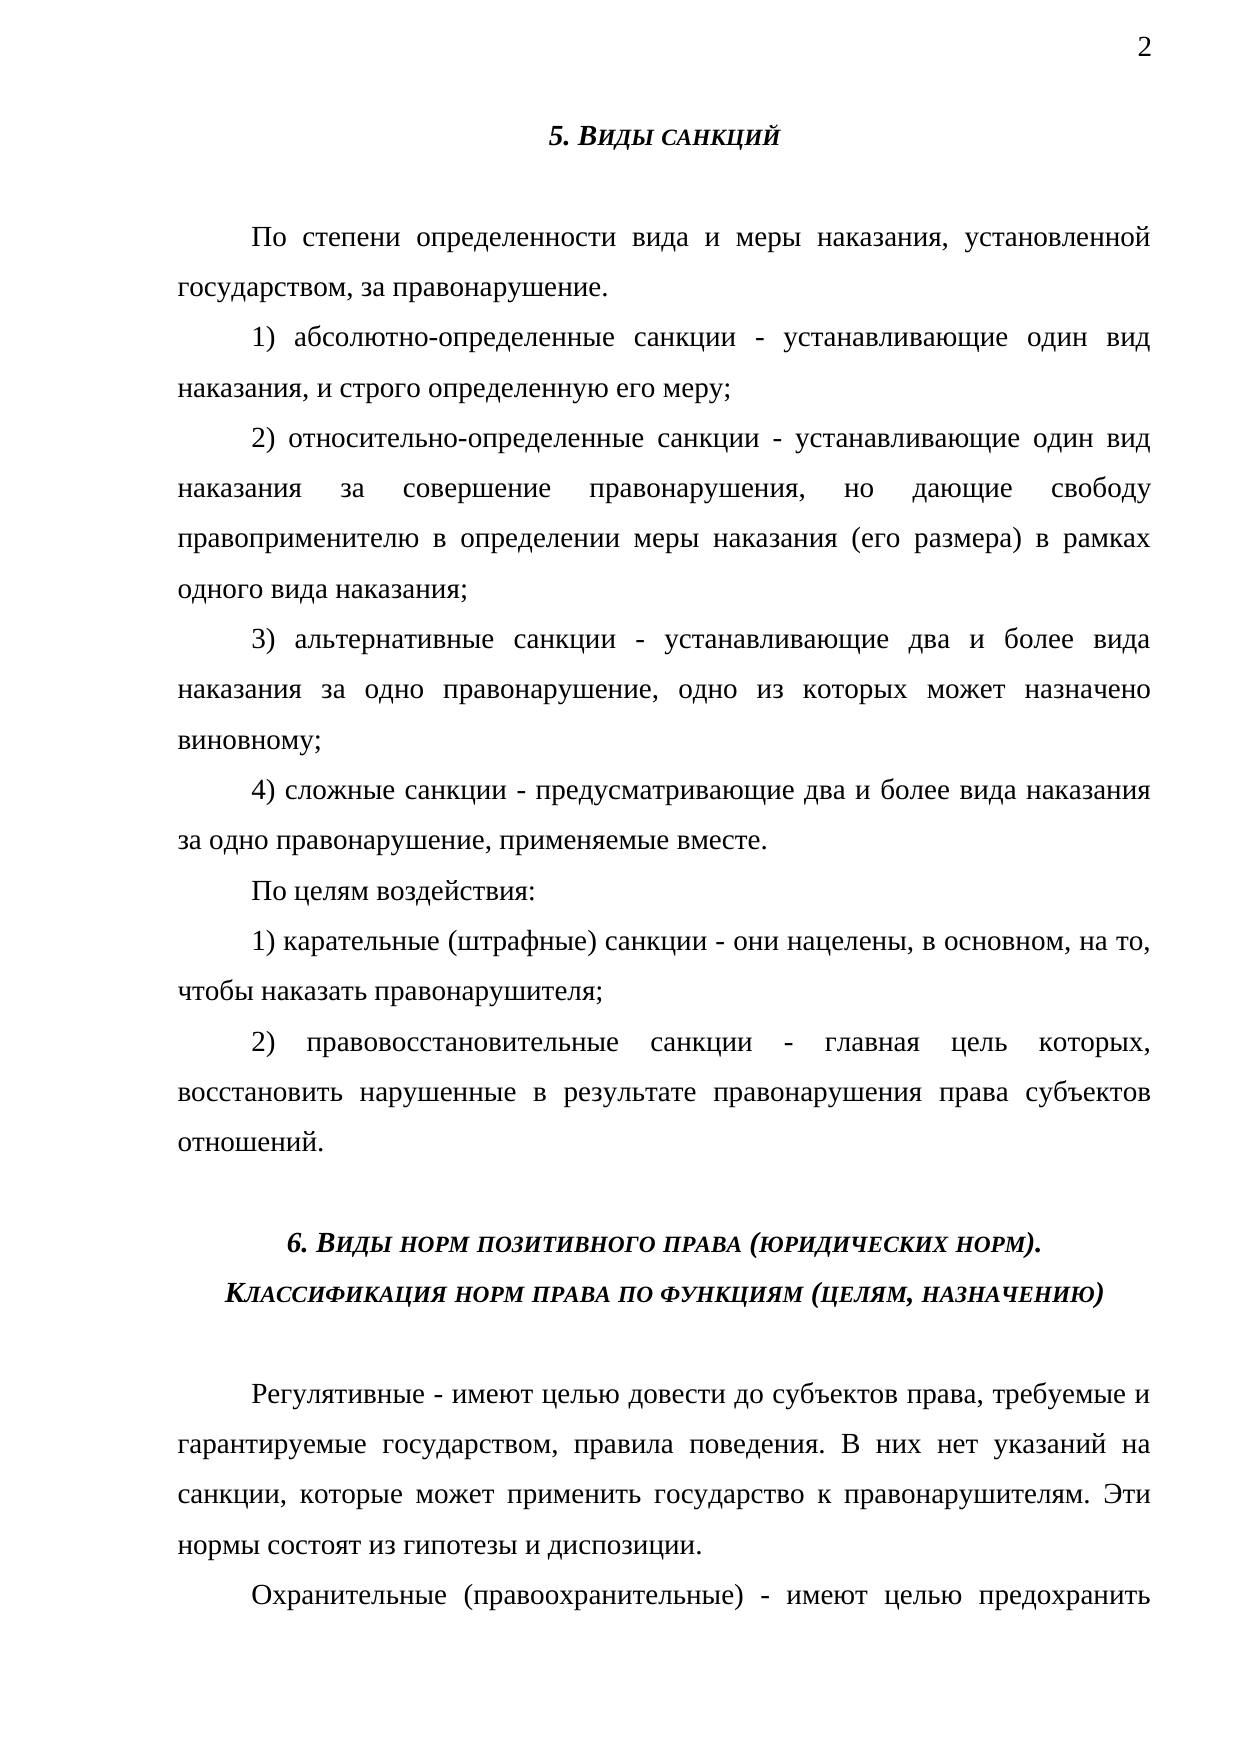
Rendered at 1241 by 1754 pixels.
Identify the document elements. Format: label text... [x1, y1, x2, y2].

text По целям воздействия: [177, 873, 1152, 906]
text 1) карательные (штрафные) санкции - они нацелены, в основном, на то, чтобы наказать правонарушителя; [177, 923, 1152, 1007]
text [177, 1577, 1152, 1611]
text 1) абсолютно-определенные санкции - устанавливающие один вид наказания, и строго определенную его меру; [177, 319, 1152, 403]
text 2) правовосстановительные санкции - главная цель которых, восстановить нарушенные в результате правонарушения права субъектов отношений. [177, 1024, 1152, 1158]
text Регулятивные - имеют целью довести до субъектов права, требуемые и гарантируемые государством, правила поведения. В них нет указаний на санкции, которые может применить государство к правонарушителям. Эти нормы состоят из гипотезы и диспозиции. [177, 1376, 1152, 1560]
text 2) относительно-определенные санкции - устанавливающие один вид наказания за совершение правонарушения, но дающие свободу правоприменителю в определении меры наказания (его размера) в рамках одного вида наказания; [177, 420, 1152, 604]
text 3) альтернативные санкции - устанавливающие два и более вида наказания за одно правонарушение, одно из которых может назначено виновному; [177, 621, 1152, 755]
subtitle 6. Виды норм позитивного права (юридических норм). Классификация норм права по функциям (целям, назначению) [177, 1225, 1152, 1309]
subtitle 5. Виды санкций [177, 118, 1152, 152]
text По степени определенности вида и меры наказания, установленной государством, за правонарушение. [177, 219, 1152, 303]
text 4) сложные санкции - предусматривающие два и более вида наказания за одно правонарушение, применяемые вместе. [177, 772, 1152, 856]
